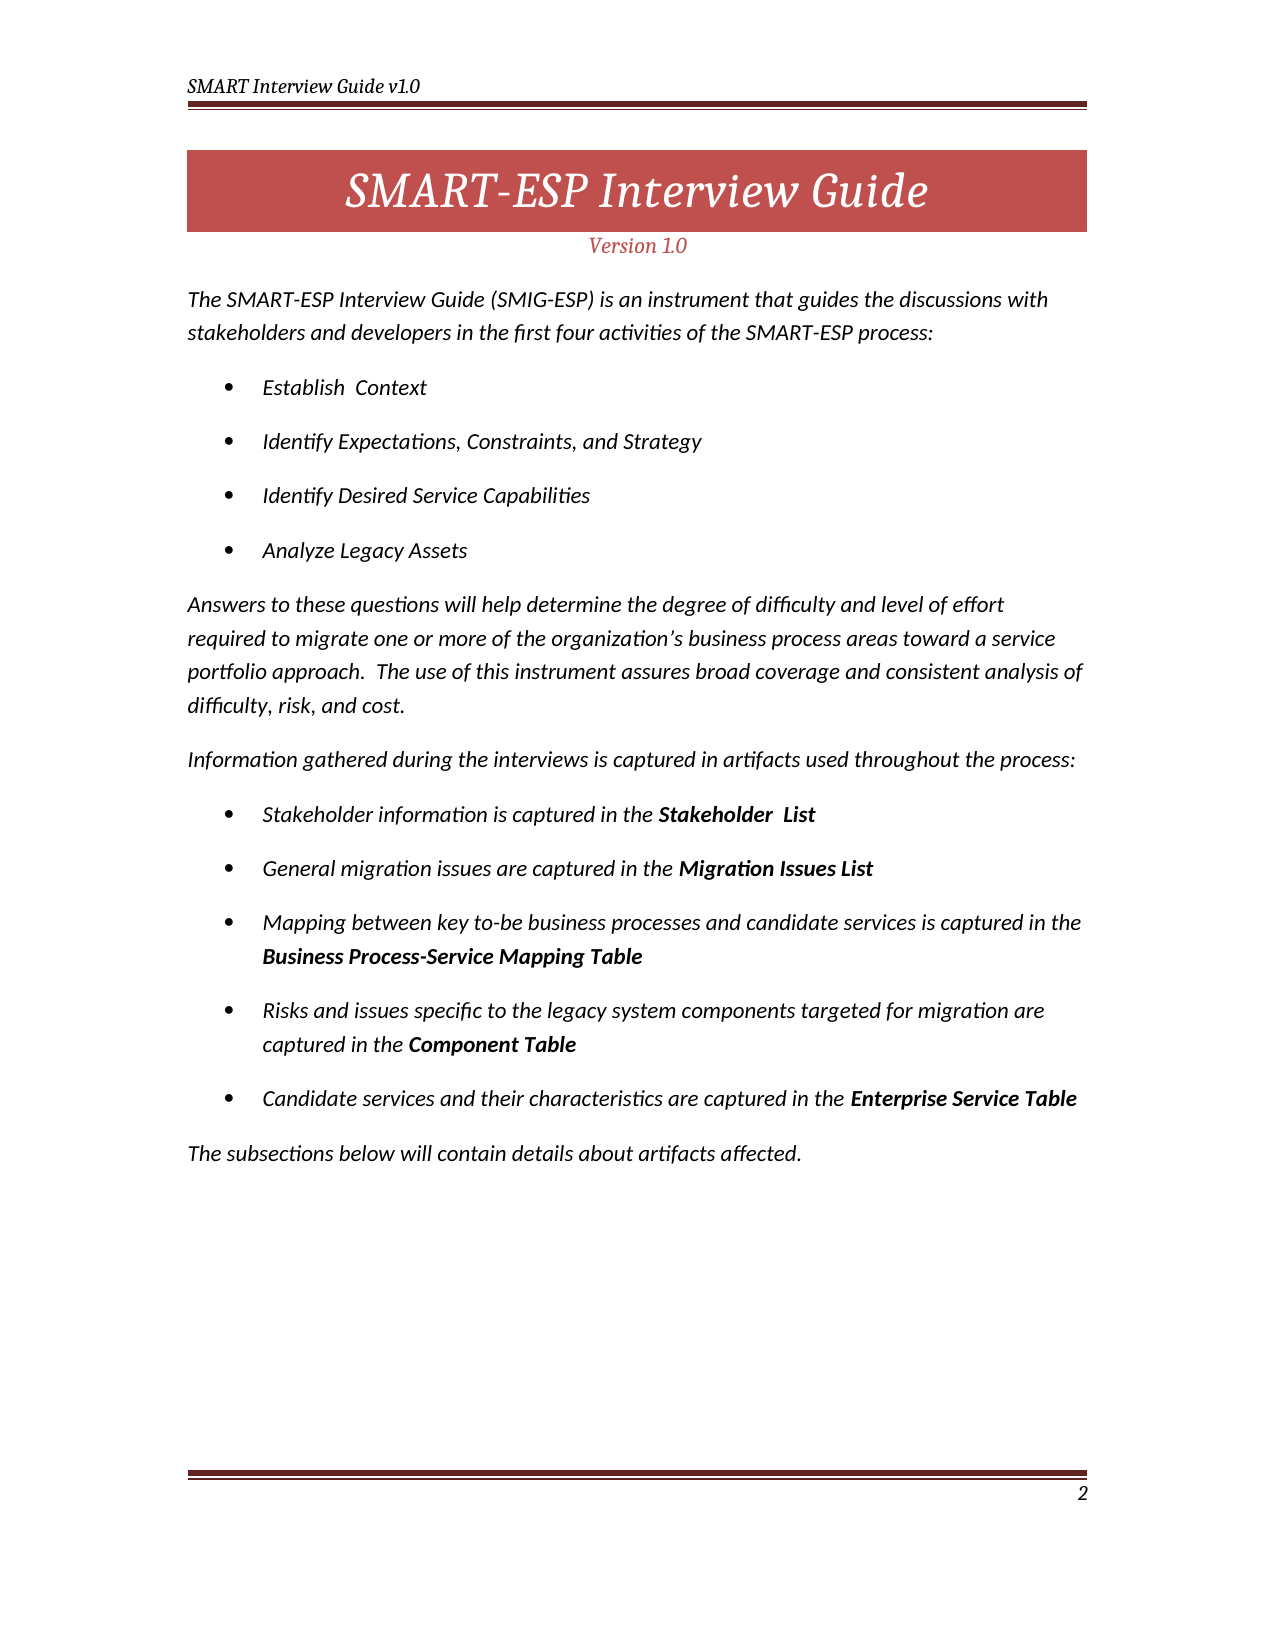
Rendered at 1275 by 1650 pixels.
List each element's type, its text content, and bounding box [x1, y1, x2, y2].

text Version 1.0 [187, 232, 1087, 259]
list Identify Desired Service Capabilities [225, 482, 1087, 509]
text The SMART-ESP Interview Guide (SMIG-ESP) is an instrument that guides the discussions with stakeholders and developers in the first four activities of the SMART-ESP process: [187, 285, 1087, 346]
list Establish Context [225, 373, 1087, 401]
list Risks and issues specific to the legacy system components targeted for migration are captured in the Component Table [225, 996, 1087, 1058]
text Answers to these questions will help determine the degree of difficulty and level of effort required to migrate one or more of the organization’s business process areas toward a service portfolio approach. The use of this instrument assures broad coverage and consistent analysis of difficulty, risk, and cost. [187, 590, 1087, 719]
list Mapping between key to-be business processes and candidate services is captured in the Business Process-Service Mapping Table [225, 908, 1087, 970]
title SMART-ESP Interview Guide [187, 151, 1087, 232]
text Information gathered during the interviews is captured in artifacts used throughout the process: [187, 745, 1087, 773]
list Stakeholder information is captured in the Stakeholder List [225, 800, 1087, 828]
text The subsections below will contain details about artifacts affected. [187, 1139, 1087, 1167]
list Identify Expectations, Constraints, and Strategy [225, 427, 1087, 455]
list Candidate services and their characteristics are captured in the Enterprise Service Table [225, 1084, 1087, 1112]
list Analyze Legacy Assets [225, 536, 1087, 564]
list General migration issues are captured in the Migration Issues List [225, 854, 1087, 882]
